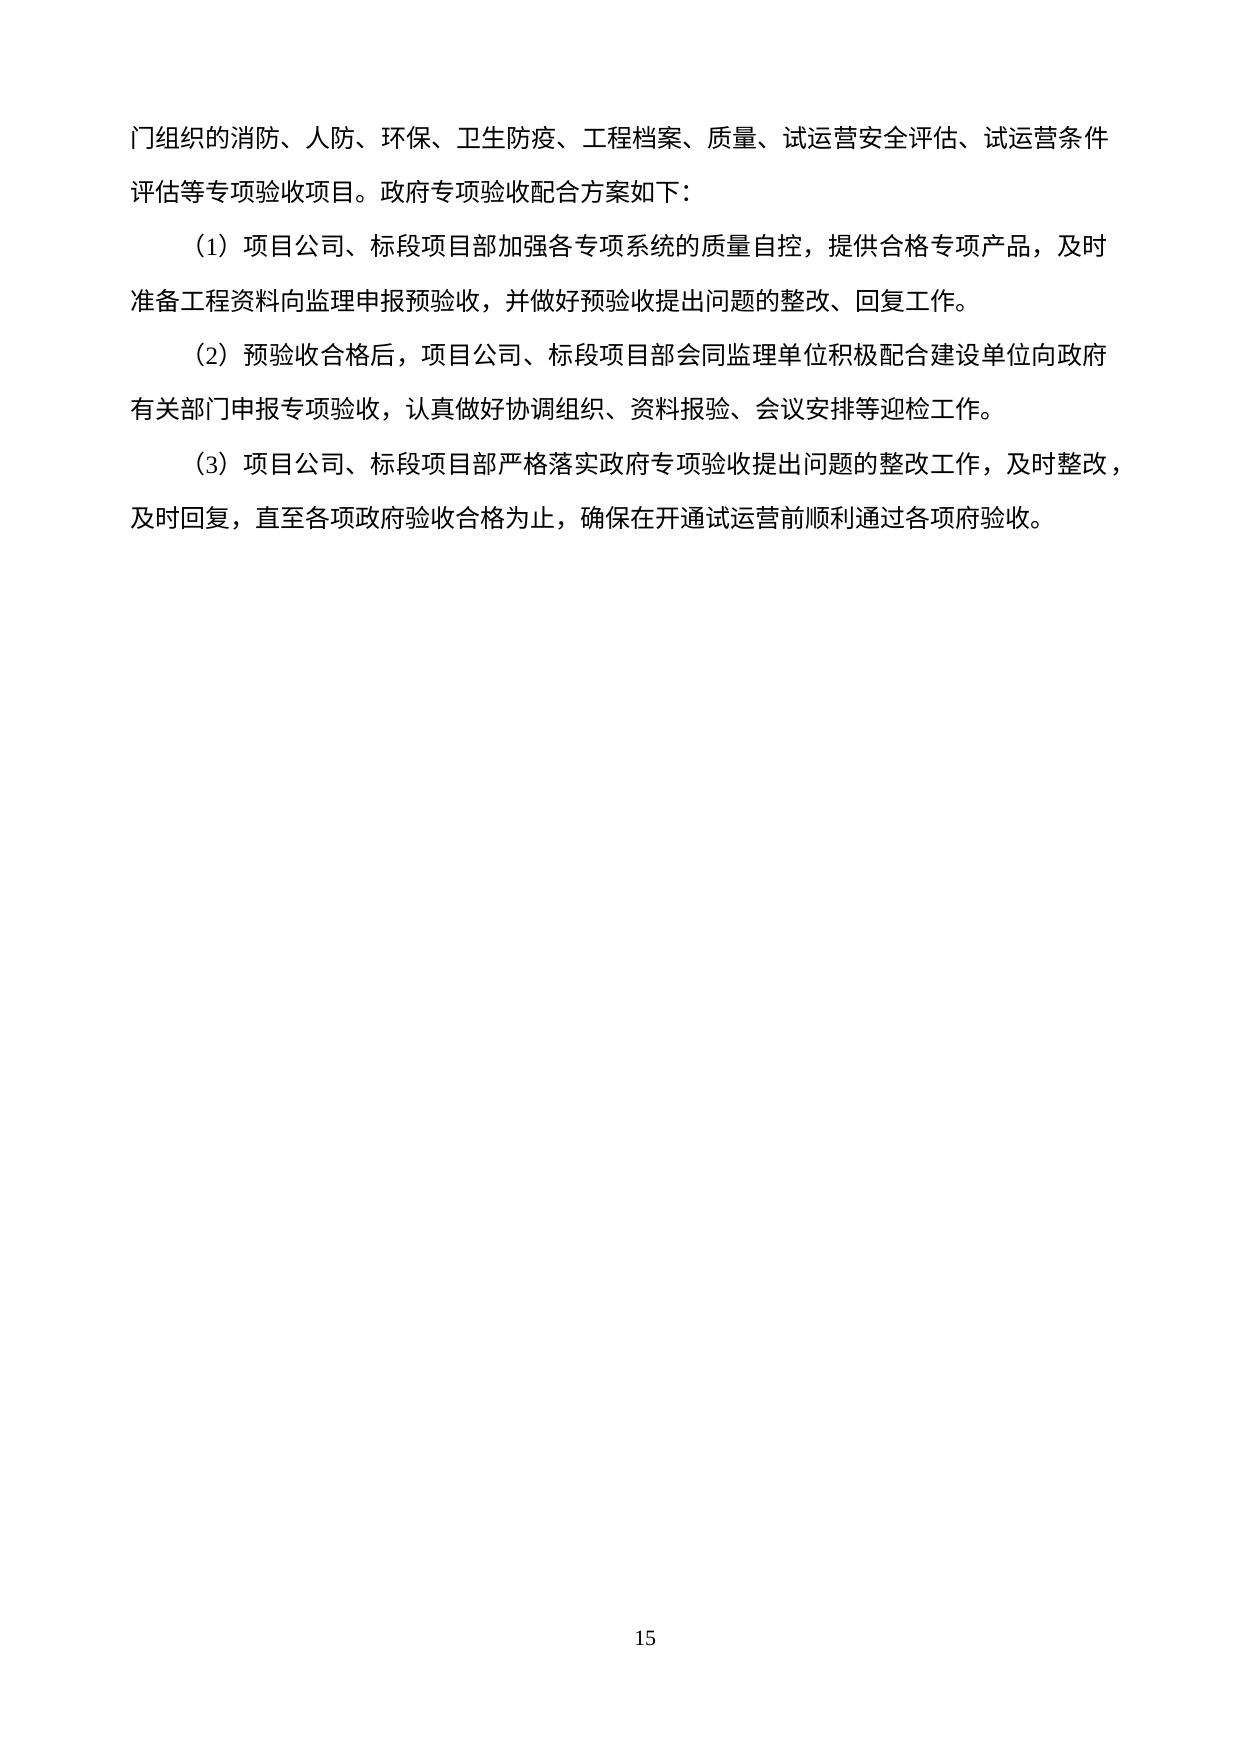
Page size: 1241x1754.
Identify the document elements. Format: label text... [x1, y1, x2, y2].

text （2）预验收合格后，项目公司、标段项目部会同监理单位积极配合建设单位向政府有关部门申报专项验收，认真做好协调组织、资料报验、会议安排等迎检工作。 [130, 336, 1110, 426]
text （3）项目公司、标段项目部严格落实政府专项验收提出问题的整改工作，及时整改，及时回复，直至各项政府验收合格为止，确保在开通试运营前顺利通过各项府验收。 [130, 444, 1110, 535]
text （1）项目公司、标段项目部加强各专项系统的质量自控，提供合格专项产品，及时准备工程资料向监理申报预验收，并做好预验收提出问题的整改、回复工作。 [130, 227, 1110, 317]
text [130, 118, 1110, 209]
